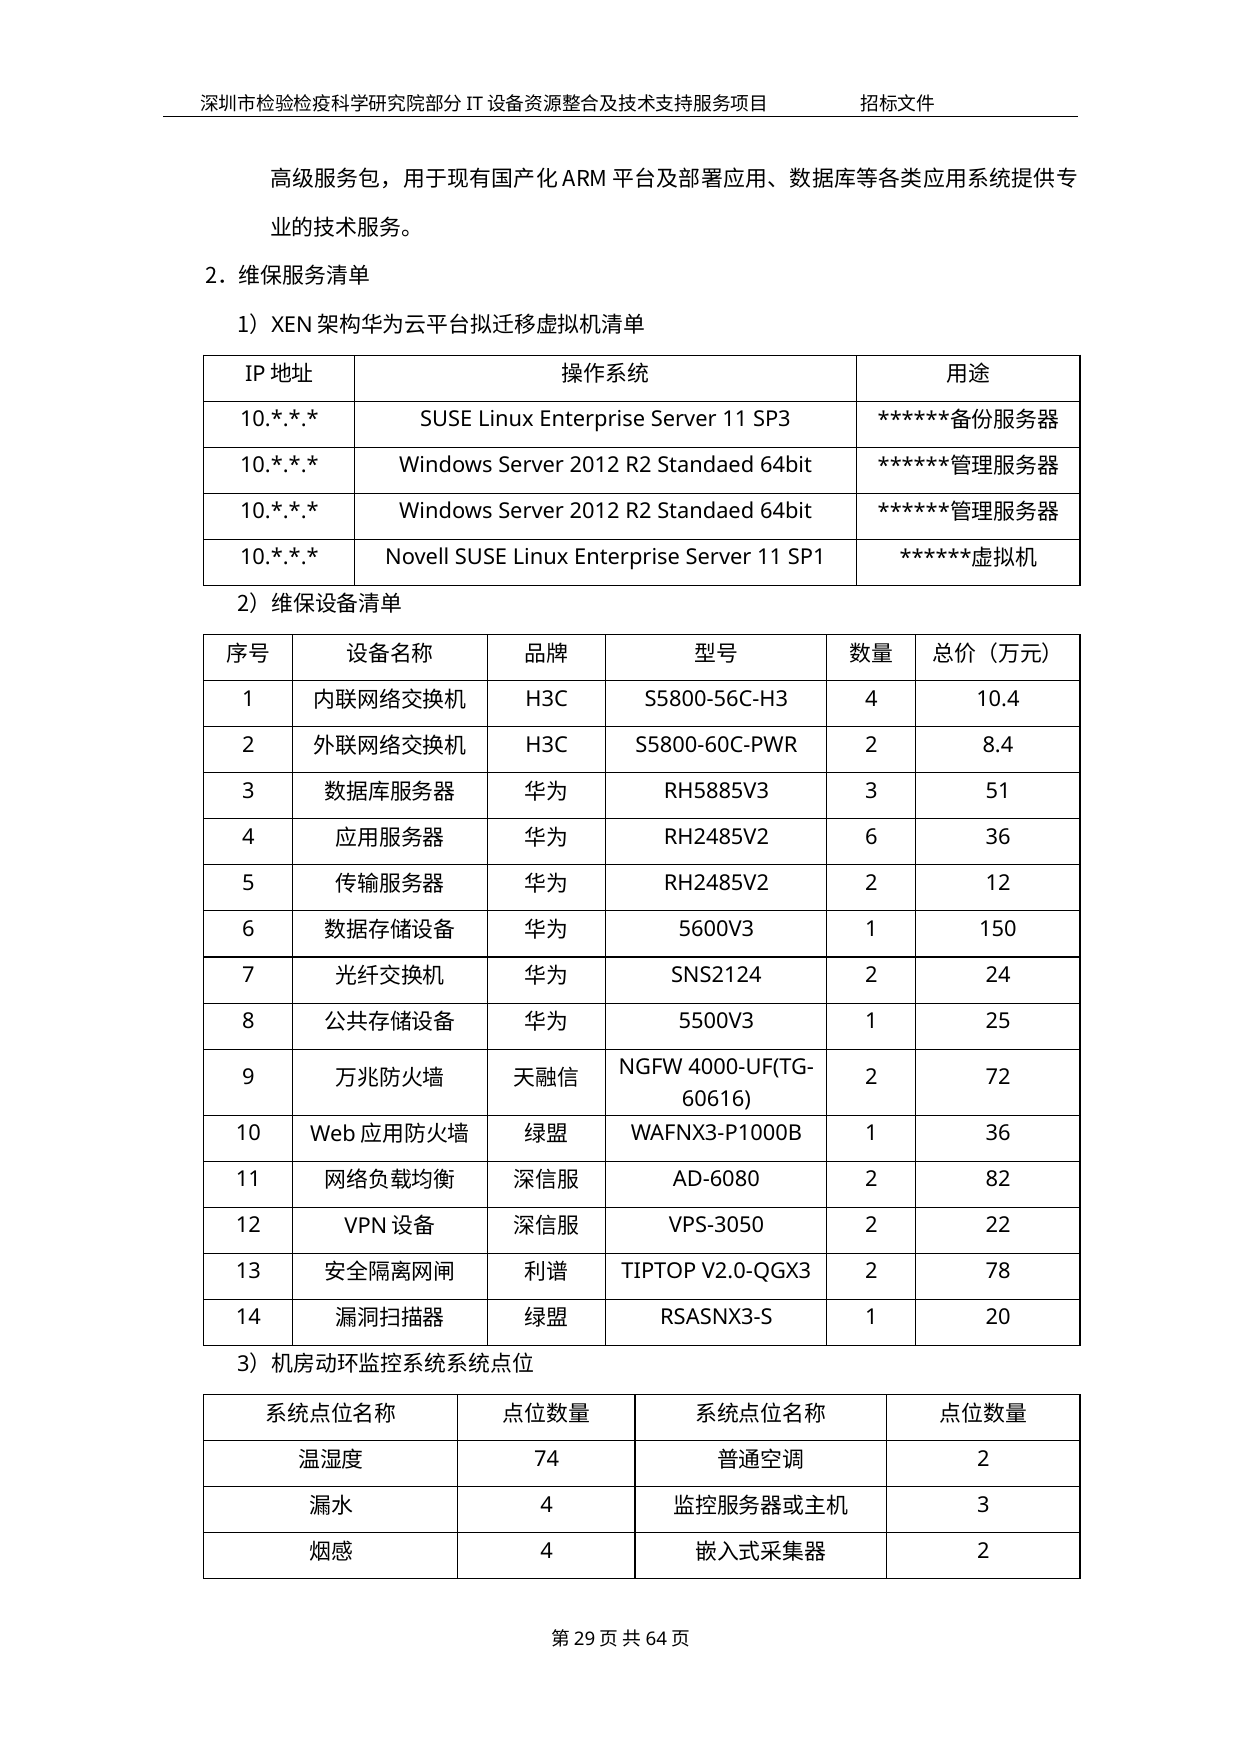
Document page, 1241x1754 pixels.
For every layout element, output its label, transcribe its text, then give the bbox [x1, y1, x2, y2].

text 3）机房动环监控系统系统点位 [162, 1346, 1078, 1378]
table_header 序号 [204, 635, 292, 680]
table_cell 华为 [488, 911, 605, 956]
table_cell RSASNX3-S [606, 1300, 826, 1345]
table_cell 10.*.*.* [204, 448, 354, 493]
table_cell ******备份服务器 [857, 402, 1079, 447]
table_cell RH5885V3 [606, 773, 826, 818]
table_cell 天融信 [488, 1050, 605, 1114]
table_cell S5800-56C-H3 [606, 681, 826, 726]
table_cell Novell SUSE Linux Enterprise Server 11 SP1 [355, 540, 856, 585]
table_cell RH2485V2 [606, 819, 826, 864]
table_cell Windows Server 2012 R2 Standaed 64bit [355, 494, 856, 539]
table_cell 3 [827, 773, 915, 818]
table_header 系统点位名称 [636, 1395, 886, 1440]
table_cell AD-6080 [606, 1162, 826, 1207]
table_cell 6 [827, 819, 915, 864]
table_cell 82 [916, 1162, 1079, 1207]
table_cell 公共存储设备 [293, 1004, 487, 1048]
table_cell 烟感 [204, 1533, 457, 1578]
table_cell 华为 [488, 1004, 605, 1048]
table_cell 4 [827, 681, 915, 726]
table_cell 华为 [488, 958, 605, 1002]
table_cell 温湿度 [204, 1441, 457, 1486]
table_header IP地址 [204, 356, 354, 401]
table_cell 2 [827, 1254, 915, 1299]
table_cell VPS-3050 [606, 1208, 826, 1253]
table_cell 数据库服务器 [293, 773, 487, 818]
table_cell 12 [204, 1208, 292, 1253]
table_cell Windows Server 2012 R2 Standaed 64bit [355, 448, 856, 493]
table_cell SNS2124 [606, 958, 826, 1002]
table_cell 2 [827, 865, 915, 910]
table_cell ******虚拟机 [857, 540, 1079, 585]
table_cell 2 [827, 727, 915, 772]
table_cell 华为 [488, 865, 605, 910]
table_cell 绿盟 [488, 1300, 605, 1345]
table_cell 2 [827, 1208, 915, 1253]
table_cell 5600V3 [606, 911, 826, 956]
table_cell 78 [916, 1254, 1079, 1299]
table_cell 7 [204, 958, 292, 1002]
table_cell 华为 [488, 819, 605, 864]
table_cell 4 [204, 819, 292, 864]
table_header 数量 [827, 635, 915, 680]
table_cell VPN设备 [293, 1208, 487, 1253]
table_header 点位数量 [887, 1395, 1079, 1440]
table_cell 3 [887, 1487, 1079, 1532]
table_cell 内联网络交换机 [293, 681, 487, 726]
table_cell 11 [204, 1162, 292, 1207]
table_cell 20 [916, 1300, 1079, 1345]
table_cell 10.*.*.* [204, 540, 354, 585]
table_cell 51 [916, 773, 1079, 818]
table_cell 1 [827, 1004, 915, 1048]
table_cell SUSE Linux Enterprise Server 11 SP3 [355, 402, 856, 447]
table_header 用途 [857, 356, 1079, 401]
table_cell 普通空调 [636, 1441, 886, 1486]
table_cell 1 [827, 1300, 915, 1345]
table_cell 2 [827, 1162, 915, 1207]
table_cell 10.*.*.* [204, 402, 354, 447]
table_cell 安全隔离网闸 [293, 1254, 487, 1299]
table_cell 外联网络交换机 [293, 727, 487, 772]
table_cell 5 [204, 865, 292, 910]
table_cell 74 [458, 1441, 634, 1486]
text 2）维保设备清单 [162, 586, 1078, 618]
table_cell ******管理服务器 [857, 494, 1079, 539]
table_cell H3C [488, 727, 605, 772]
table_cell RH2485V2 [606, 865, 826, 910]
table_cell 8 [204, 1004, 292, 1048]
table_cell 2 [887, 1441, 1079, 1486]
table_header 总价（万元） [916, 635, 1079, 680]
table_cell 24 [916, 958, 1079, 1002]
text 1）XEN架构华为云平台拟迁移虚拟机清单 [162, 306, 1078, 339]
table_cell 监控服务器或主机 [636, 1487, 886, 1532]
table_cell 8.4 [916, 727, 1079, 772]
table_cell 36 [916, 1116, 1079, 1161]
table_cell 绿盟 [488, 1116, 605, 1161]
table_cell 3 [204, 773, 292, 818]
table_cell 13 [204, 1254, 292, 1299]
table_header 点位数量 [458, 1395, 634, 1440]
table_cell 10.4 [916, 681, 1079, 726]
table_cell 1 [204, 681, 292, 726]
table_cell S5800-60C-PWR [606, 727, 826, 772]
table_cell 150 [916, 911, 1079, 956]
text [237, 161, 1078, 242]
table_cell 2 [887, 1533, 1079, 1578]
table_cell 华为 [488, 773, 605, 818]
table_header 系统点位名称 [204, 1395, 457, 1440]
table_cell 10 [204, 1116, 292, 1161]
table_cell H3C [488, 681, 605, 726]
table_cell 漏水 [204, 1487, 457, 1532]
table_cell Web应用防火墙 [293, 1116, 487, 1161]
table_cell 2 [204, 727, 292, 772]
table_cell 1 [827, 1116, 915, 1161]
table_cell TIPTOP V2.0-QGX3 [606, 1254, 826, 1299]
table_cell 网络负载均衡 [293, 1162, 487, 1207]
table_cell NGFW 4000-UF(TG-60616) [606, 1050, 826, 1114]
table_cell 光纤交换机 [293, 958, 487, 1002]
table_cell 深信服 [488, 1162, 605, 1207]
table_cell 应用服务器 [293, 819, 487, 864]
table_cell 传输服务器 [293, 865, 487, 910]
table_cell 22 [916, 1208, 1079, 1253]
table_cell 9 [204, 1050, 292, 1114]
table_cell 36 [916, 819, 1079, 864]
table_header 操作系统 [355, 356, 856, 401]
table_cell 6 [204, 911, 292, 956]
table_header 品牌 [488, 635, 605, 680]
table_cell 深信服 [488, 1208, 605, 1253]
table_cell ******管理服务器 [857, 448, 1079, 493]
table_cell 漏洞扫描器 [293, 1300, 487, 1345]
table_cell 嵌入式采集器 [636, 1533, 886, 1578]
table_cell 12 [916, 865, 1079, 910]
table_cell 5500V3 [606, 1004, 826, 1048]
table_header 型号 [606, 635, 826, 680]
table_cell 利谱 [488, 1254, 605, 1299]
table_cell 2 [827, 1050, 915, 1114]
table_cell 72 [916, 1050, 1079, 1114]
table_cell 25 [916, 1004, 1079, 1048]
table_cell 14 [204, 1300, 292, 1345]
table_cell 4 [458, 1533, 634, 1578]
table_cell 数据存储设备 [293, 911, 487, 956]
table_cell WAFNX3-P1000B [606, 1116, 826, 1161]
table_cell 4 [458, 1487, 634, 1532]
table_cell 10.*.*.* [204, 494, 354, 539]
table_cell 万兆防火墙 [293, 1050, 487, 1114]
table_cell 2 [827, 958, 915, 1002]
table_cell 1 [827, 911, 915, 956]
text 2．维保服务清单 [162, 258, 1078, 290]
table_header 设备名称 [293, 635, 487, 680]
